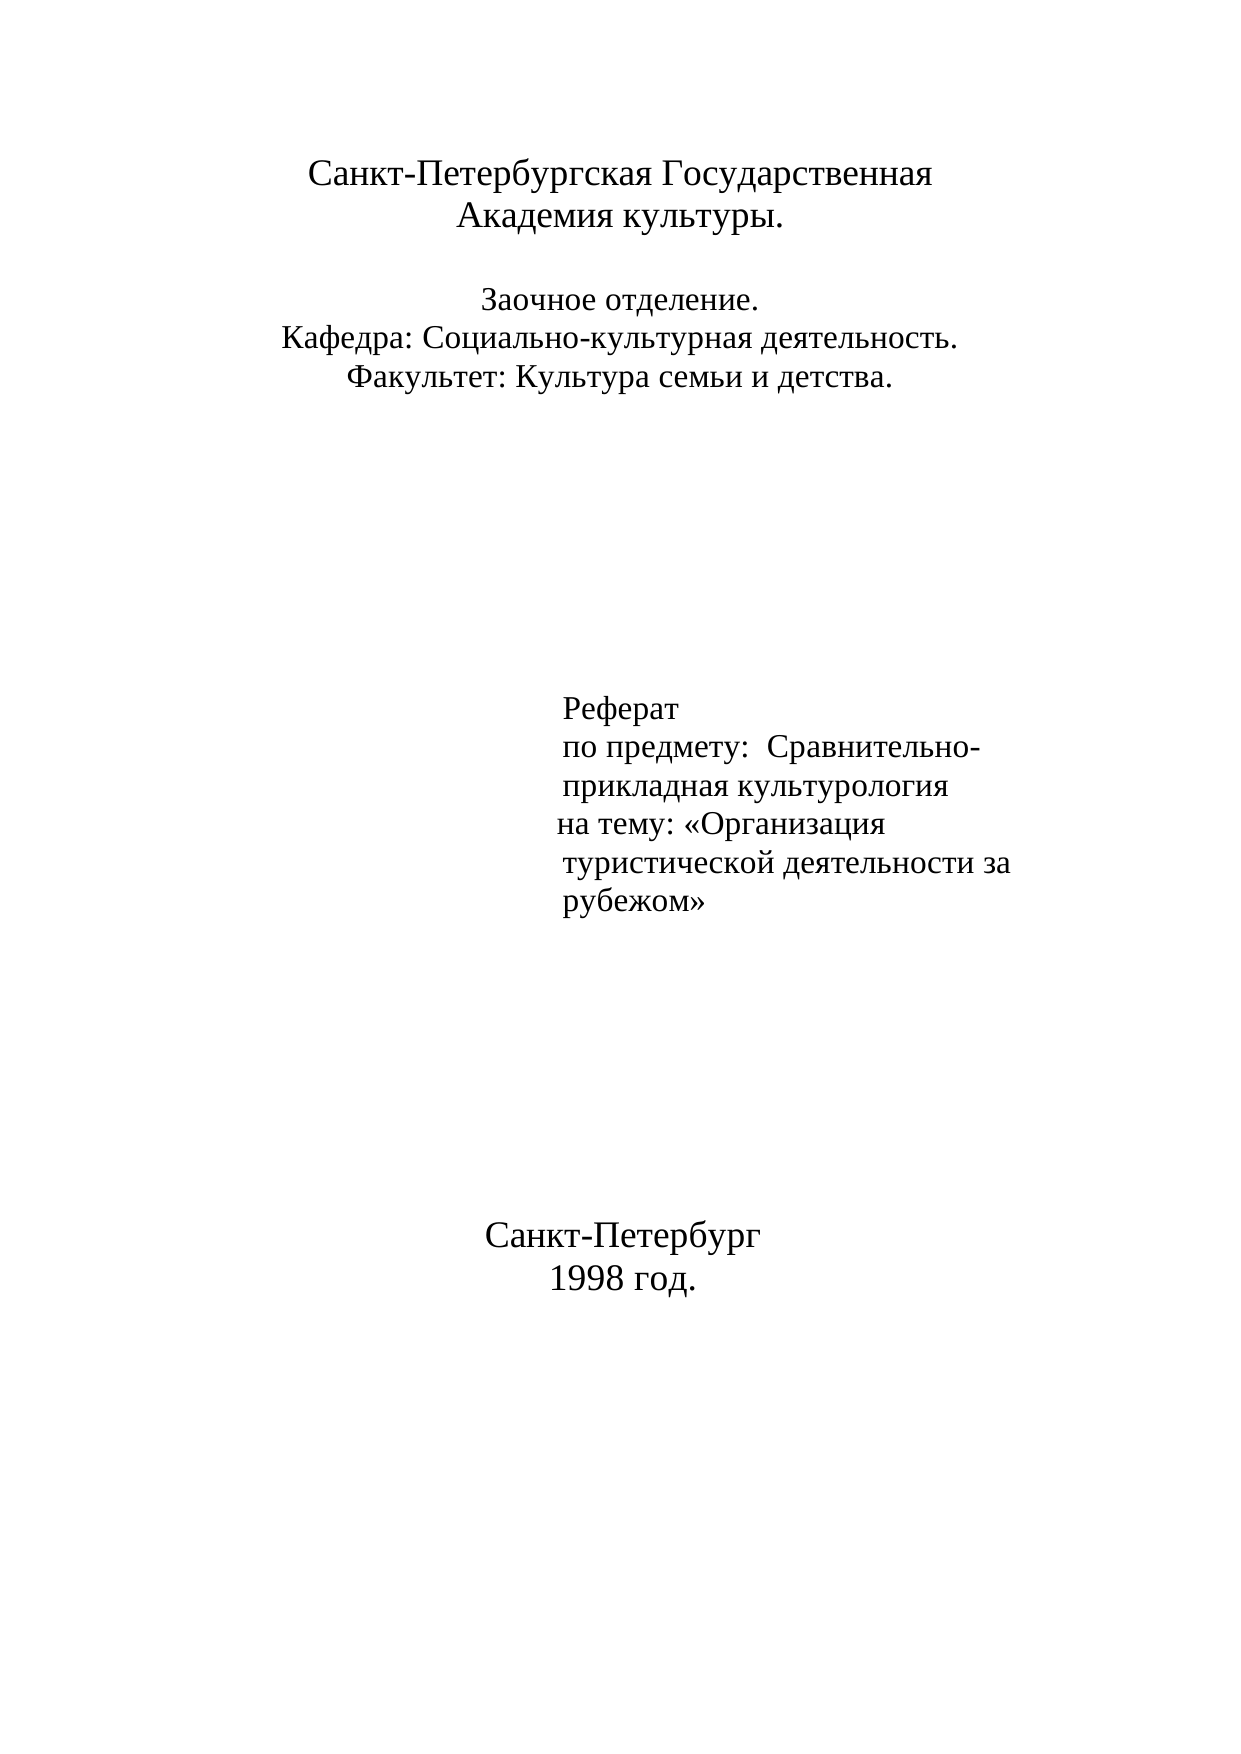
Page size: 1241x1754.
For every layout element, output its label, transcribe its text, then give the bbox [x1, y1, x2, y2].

text на тему: «Организация туристической деятельности за рубежом» [557, 803, 1058, 919]
text 1998 год. [187, 1255, 1058, 1298]
text Академия культуры. [187, 193, 1053, 236]
title Санкт-Петербургская Государственная [187, 150, 1053, 193]
text по предмету: Сравнительно-прикладная культурология [562, 726, 1058, 803]
text Реферат [187, 688, 1192, 726]
text Заочное отделение. [187, 279, 1053, 317]
text Факультет: Культура семьи и детства. [187, 356, 1053, 394]
text Санкт-Петербург [187, 1212, 1058, 1255]
text Кафедра: Социально-культурная деятельность. [187, 317, 1053, 356]
